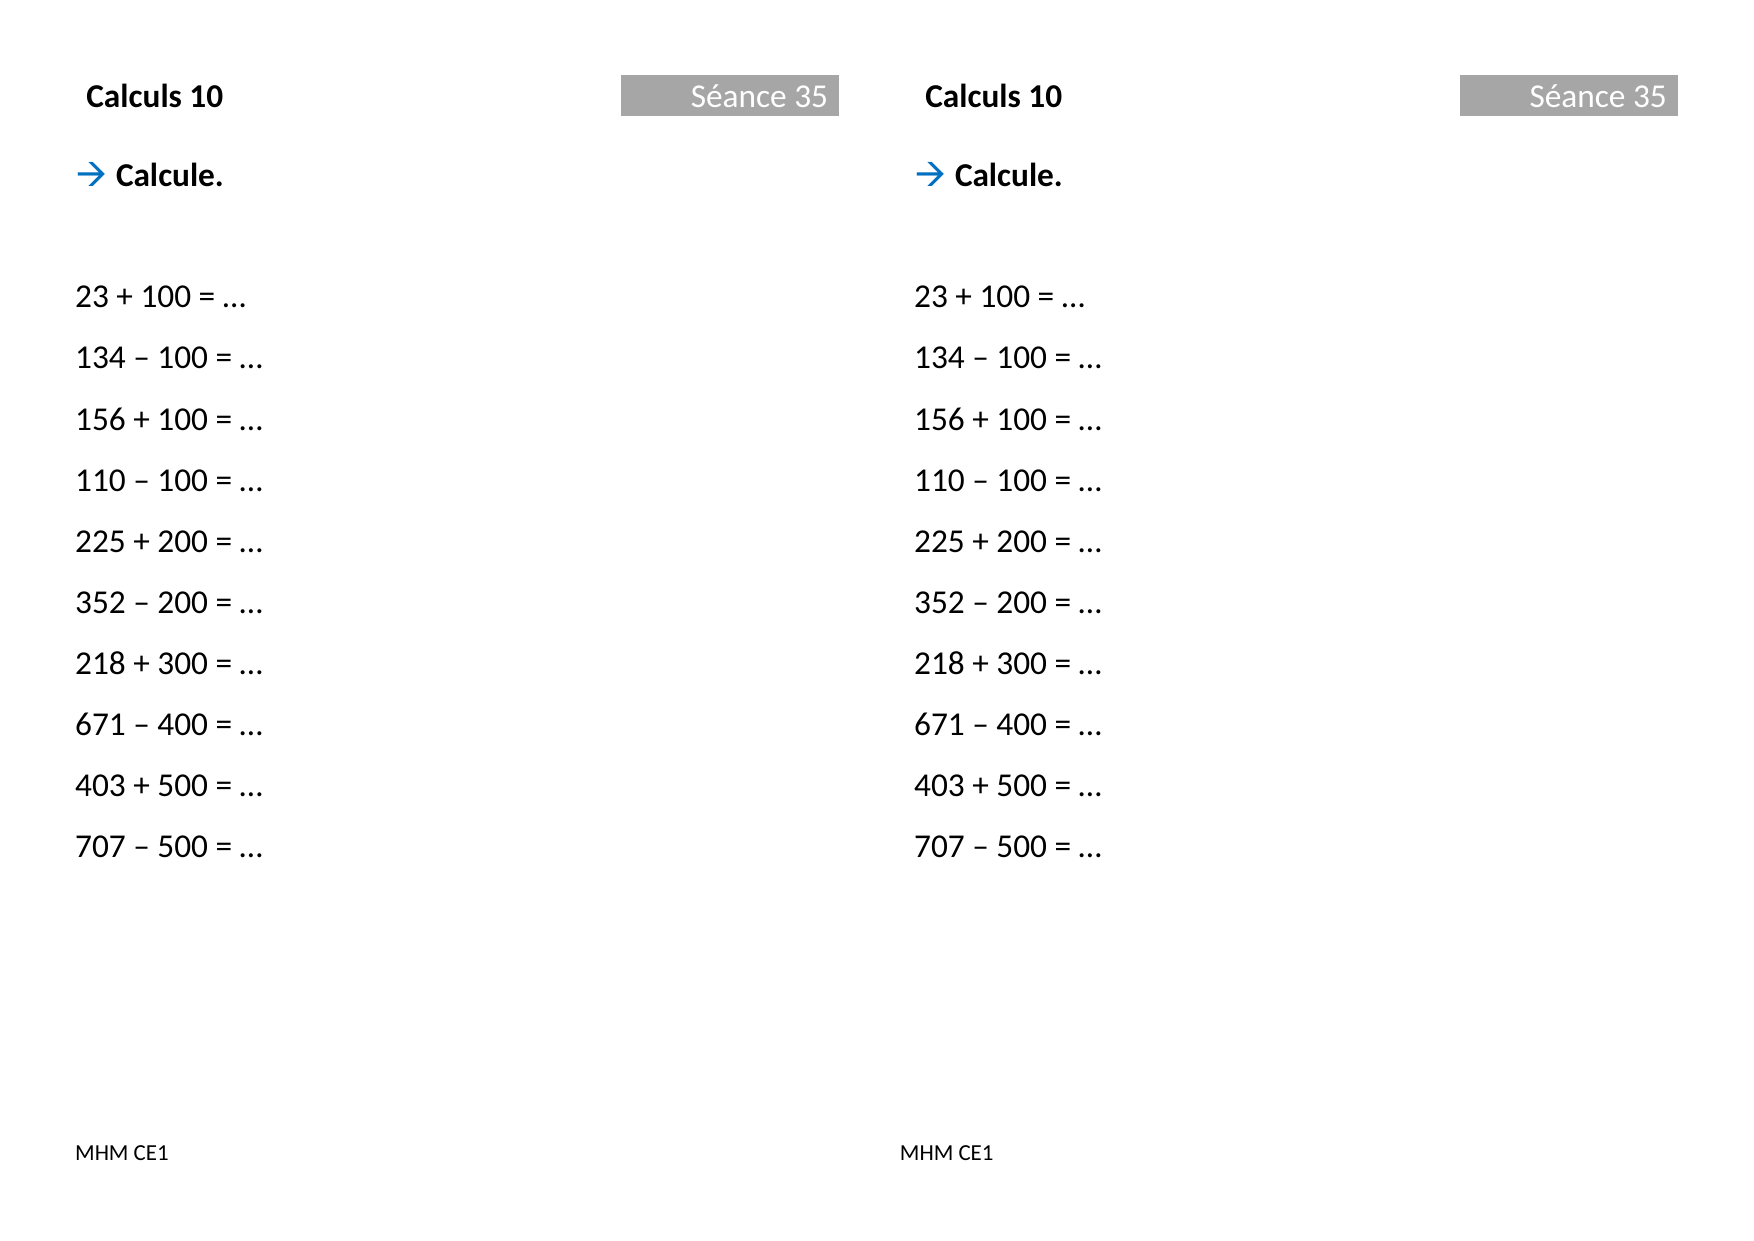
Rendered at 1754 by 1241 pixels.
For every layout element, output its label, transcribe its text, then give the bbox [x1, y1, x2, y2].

text 707 – 500 = … [914, 825, 1679, 866]
text 110 – 100 = … [75, 458, 840, 499]
text 352 – 200 = … [75, 581, 840, 621]
text 225 + 200 = … [914, 519, 1679, 560]
text 156 + 100 = … [914, 397, 1679, 438]
table_header Séance 35 [1460, 75, 1678, 116]
text Calcule. [75, 154, 840, 195]
text Calcule. [914, 154, 1679, 195]
text 134 – 100 = … [75, 336, 840, 377]
text 403 + 500 = … [914, 764, 1679, 804]
text 352 – 200 = … [914, 581, 1679, 621]
text 156 + 100 = … [75, 397, 840, 438]
table_header Calculs 10 [75, 75, 621, 116]
text 671 – 400 = … [914, 703, 1679, 743]
table_header Séance 35 [621, 75, 839, 116]
text 403 + 500 = … [75, 764, 840, 804]
table_header Calculs 10 [914, 75, 1460, 116]
text 707 – 500 = … [75, 825, 840, 866]
text 218 + 300 = … [75, 642, 840, 682]
text 225 + 200 = … [75, 519, 840, 560]
text 671 – 400 = … [75, 703, 840, 743]
text 23 + 100 = … [914, 275, 1679, 316]
text 218 + 300 = … [914, 642, 1679, 682]
text 134 – 100 = … [914, 336, 1679, 377]
text 110 – 100 = … [914, 458, 1679, 499]
text 23 + 100 = … [75, 275, 840, 316]
